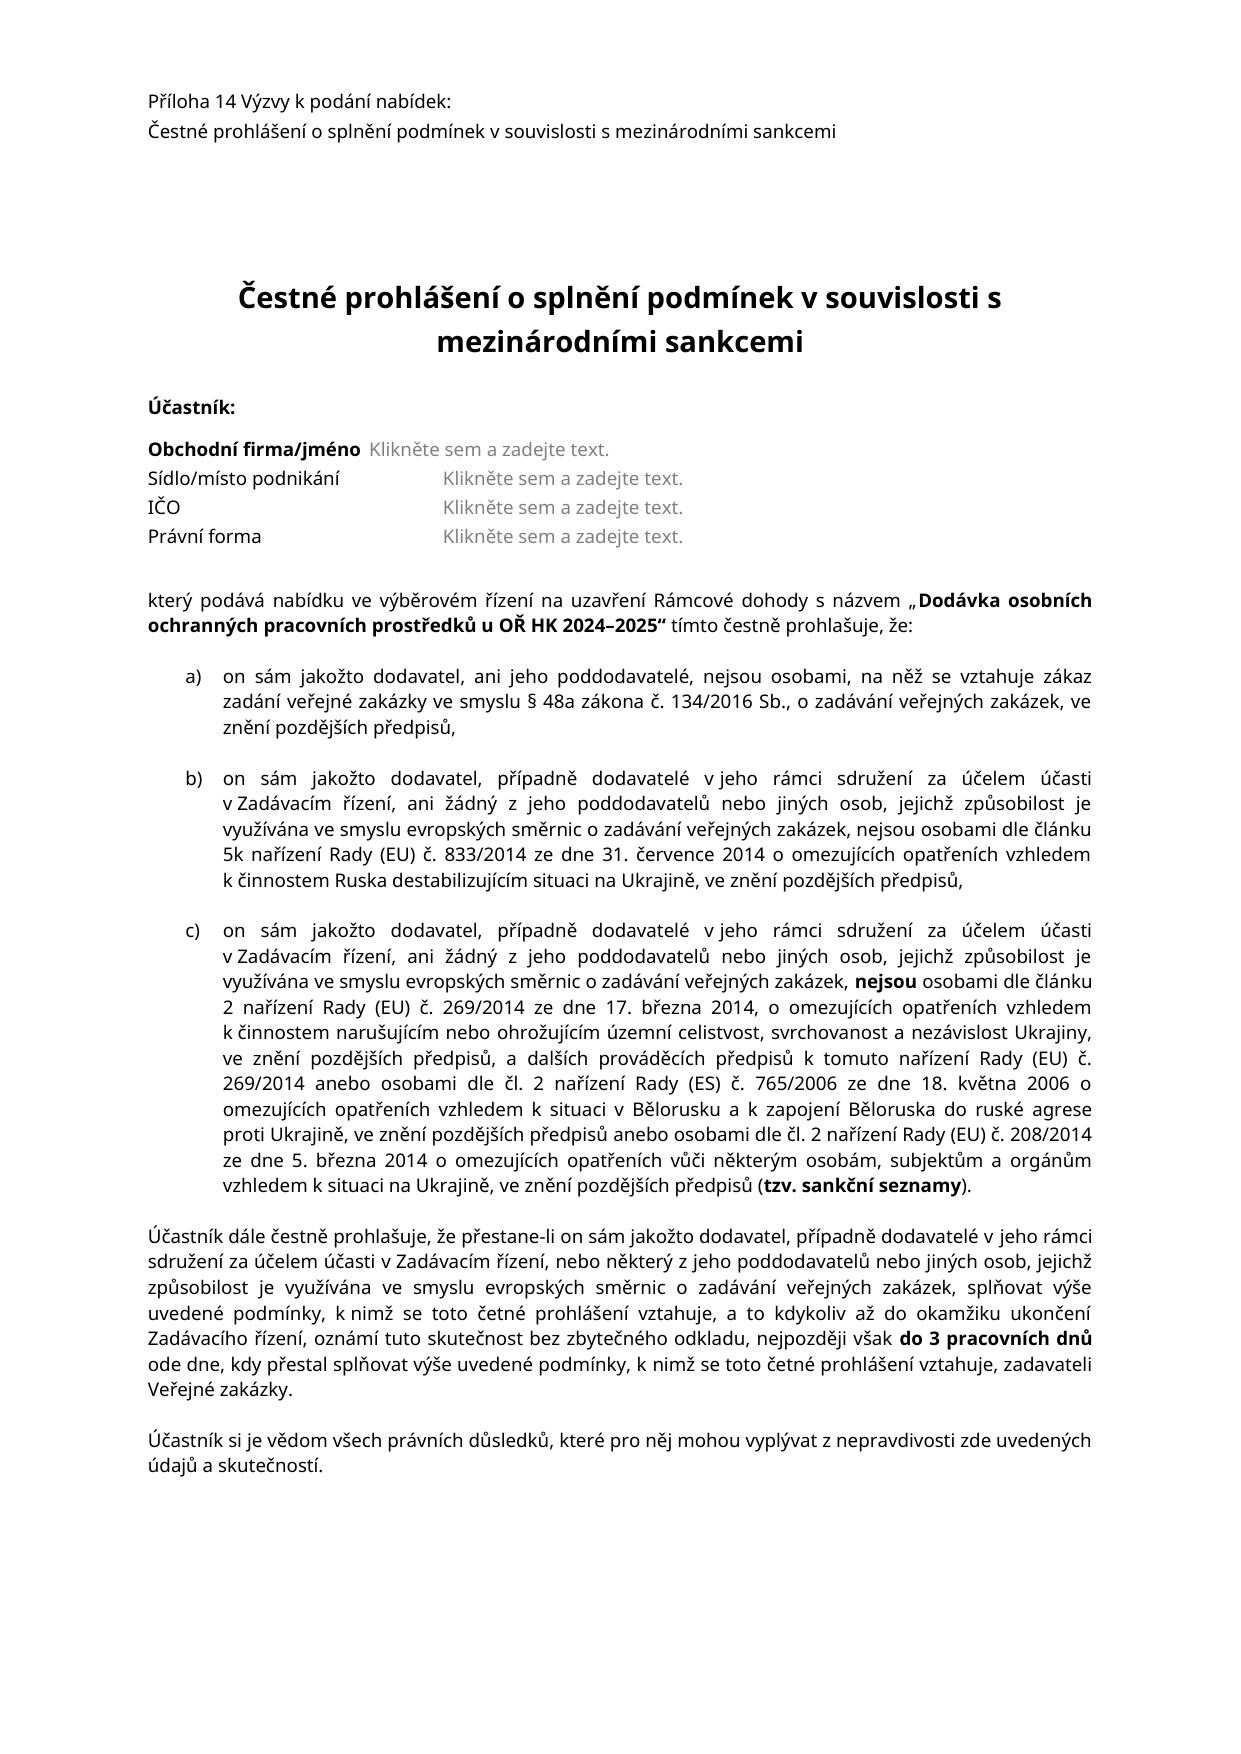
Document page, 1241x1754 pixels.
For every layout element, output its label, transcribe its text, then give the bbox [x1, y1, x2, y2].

text Sídlo/místo podnikání [148, 462, 1093, 491]
text který podává nabídku ve výběrovém řízení na uzavření Rámcové dohody s názvem „Dodávka osobních ochranných pracovních prostředků u OŘ HK 2024–2025“ tímto čestně prohlašuje, že: [148, 587, 1093, 638]
text IČO [148, 491, 1093, 520]
text Obchodní firma/jméno [148, 433, 1093, 462]
text Účastník: [148, 390, 1093, 421]
list on sám jakožto dodavatel, případně dodavatelé v jeho rámci sdružení za účelem účasti v Zadávacím řízení, ani žádný z jeho poddodavatelů nebo jiných osob, jejichž způsobilost je využívána ve smyslu evropských směrnic o zadávání veřejných zakázek, nejsou osobami dle článku 2 nařízení Rady (EU) č. 269/2014 ze dne 17. března 2014, o omezujících opatřeních vzhledem k činnostem narušujícím nebo ohrožujícím územní celistvost, svrchovanost a nezávislost Ukrajiny, ve znění pozdějších předpisů, a dalších prováděcích předpisů k tomuto nařízení Rady (EU) č. 269/2014 anebo osobami dle čl. 2 nařízení Rady (ES) č. 765/2006 ze dne 18. května 2006 o omezujících opatřeních vzhledem k situaci v Bělorusku a k zapojení Běloruska do ruské agrese proti Ukrajině, ve znění pozdějších předpisů anebo osobami dle čl. 2 nařízení Rady (EU) č. 208/2014 ze dne 5. března 2014 o omezujících opatřeních vůči některým osobám, subjektům a orgánům vzhledem k situaci na Ukrajině, ve znění pozdějších předpisů (tzv. sankční seznamy). [185, 917, 1093, 1198]
text Čestné prohlášení o splnění podmínek v souvislosti s mezinárodními sankcemi [148, 278, 1093, 361]
list on sám jakožto dodavatel, případně dodavatelé v jeho rámci sdružení za účelem účasti v Zadávacím řízení, ani žádný z jeho poddodavatelů nebo jiných osob, jejichž způsobilost je využívána ve smyslu evropských směrnic o zadávání veřejných zakázek, nejsou osobami dle článku 5k nařízení Rady (EU) č. 833/2014 ze dne 31. července 2014 o omezujících opatřeních vzhledem k činnostem Ruska destabilizujícím situaci na Ukrajině, ve znění pozdějších předpisů, [185, 765, 1093, 892]
list on sám jakožto dodavatel, ani jeho poddodavatelé, nejsou osobami, na něž se vztahuje zákaz zadání veřejné zakázky ve smyslu § 48a zákona č. 134/2016 Sb., o zadávání veřejných zakázek, ve znění pozdějších předpisů, [185, 663, 1093, 740]
text Účastník si je vědom všech právních důsledků, které pro něj mohou vyplývat z nepravdivosti zde uvedených údajů a skutečností. [148, 1427, 1093, 1478]
text Právní forma [148, 520, 1093, 549]
text Účastník dále čestně prohlašuje, že přestane-li on sám jakožto dodavatel, případně dodavatelé v jeho rámci sdružení za účelem účasti v Zadávacím řízení, nebo některý z jeho poddodavatelů nebo jiných osob, jejichž způsobilost je využívána ve smyslu evropských směrnic o zadávání veřejných zakázek, splňovat výše uvedené podmínky, k nimž se toto četné prohlášení vztahuje, a to kdykoliv až do okamžiku ukončení Zadávacího řízení, oznámí tuto skutečnost bez zbytečného odkladu, nejpozději však do 3 pracovních dnů ode dne, kdy přestal splňovat výše uvedené podmínky, k nimž se toto četné prohlášení vztahuje, zadavateli Veřejné zakázky. [148, 1223, 1093, 1402]
